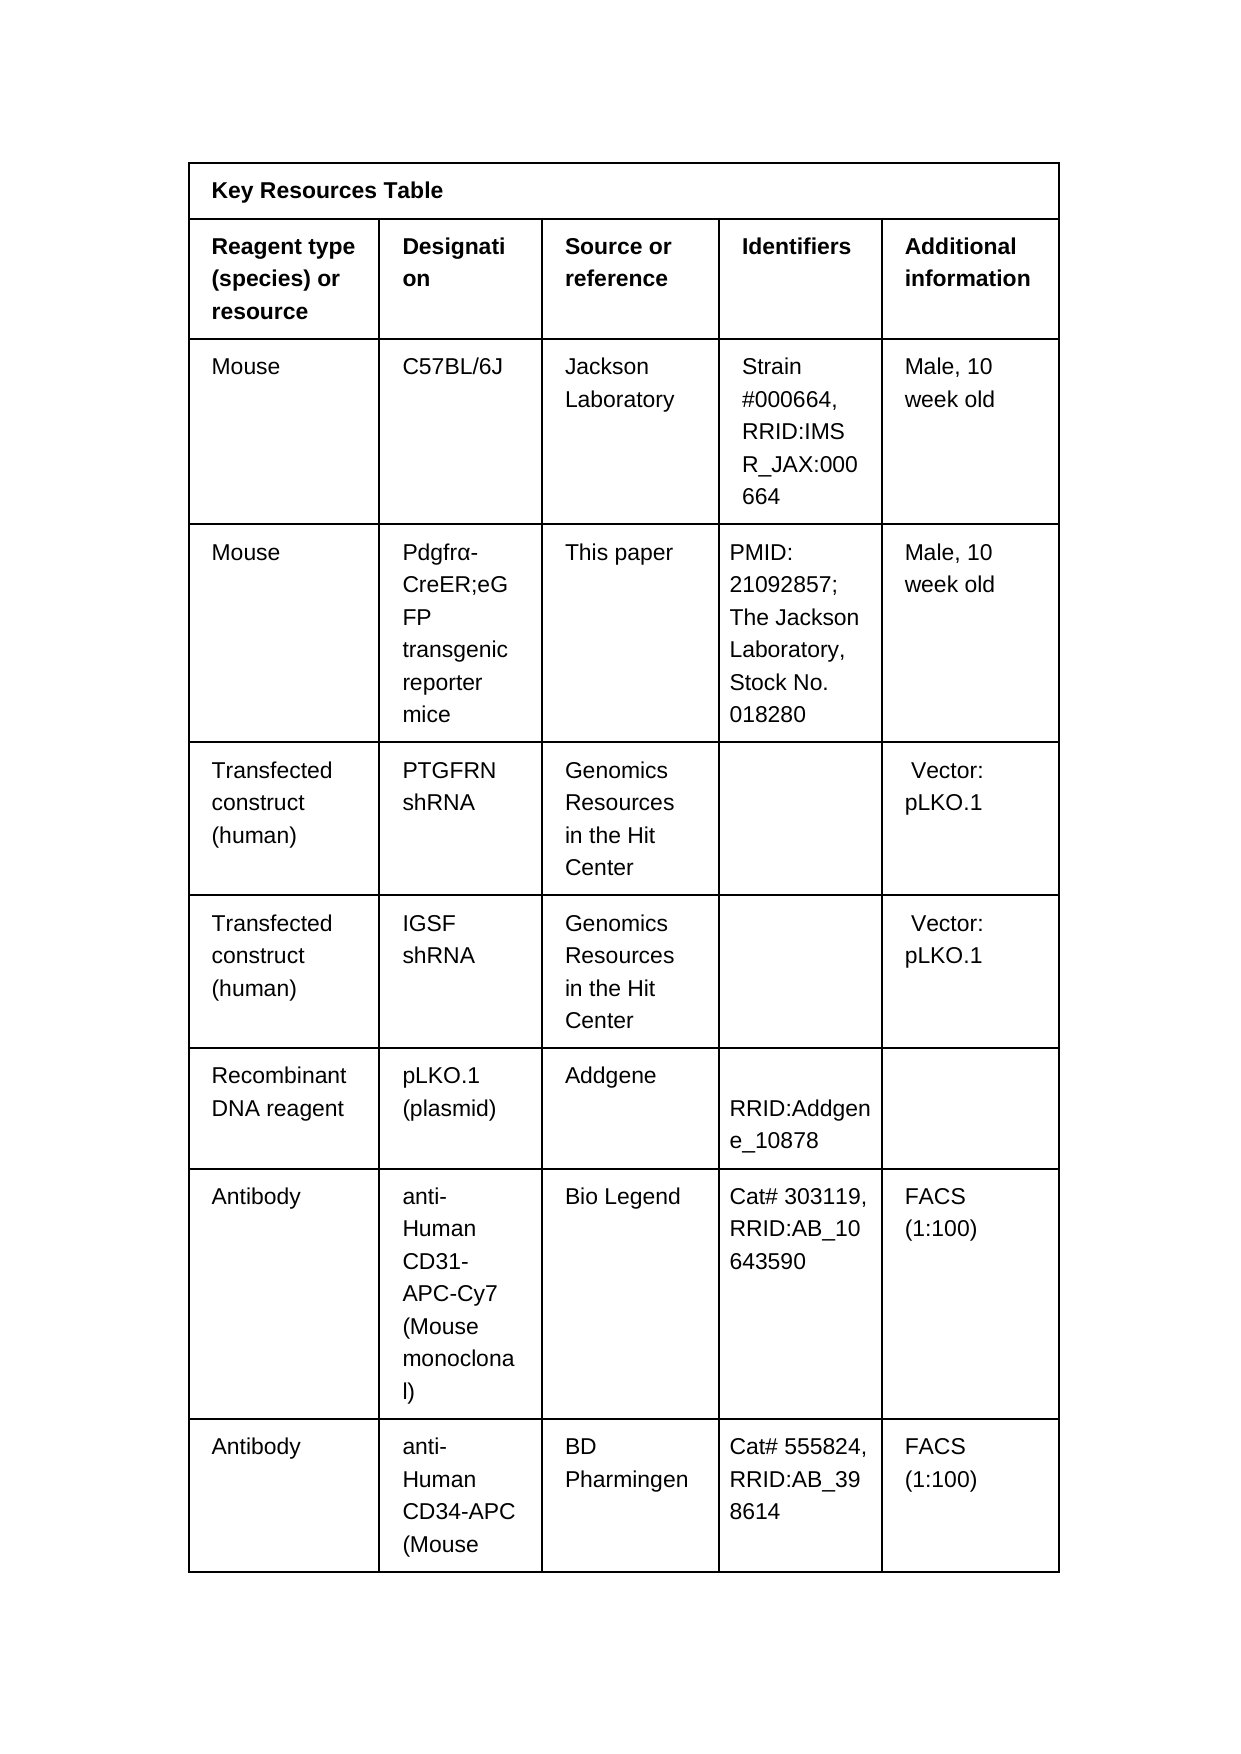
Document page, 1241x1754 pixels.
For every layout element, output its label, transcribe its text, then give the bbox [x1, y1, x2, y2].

table_cell Antibody [190, 1420, 378, 1571]
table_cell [380, 1420, 541, 1571]
table_cell This paper [543, 525, 718, 741]
table_cell Recombinant DNA reagent [190, 1049, 378, 1167]
table_cell pLKO.1 (plasmid) [380, 1049, 541, 1167]
table_cell Addgene [543, 1049, 718, 1167]
table_cell Genomics Resources in the Hit Center [543, 896, 718, 1047]
table_cell Pdgfrα-CreER;eGFP transgenic reporter mice [380, 525, 541, 741]
table_cell Male, 10 week old [883, 525, 1058, 741]
table_cell Genomics Resources in the Hit Center [543, 743, 718, 894]
table_cell Reagent type (species) or resource [190, 220, 378, 338]
table_cell Transfected construct (human) [190, 743, 378, 894]
table_cell Vector: pLKO.1 [883, 896, 1058, 1047]
table_cell Transfected construct (human) [190, 896, 378, 1047]
table_header Key Resources Table [190, 164, 1058, 217]
table_cell RRID:Addgene_10878 [720, 1049, 881, 1167]
table_cell Strain #000664, RRID:IMSR_JAX:000664 [720, 340, 881, 523]
table_cell [720, 896, 881, 1047]
table_cell FACS (1:100) [883, 1170, 1058, 1418]
table_cell PTGFRN shRNA [380, 743, 541, 894]
table_cell [720, 743, 881, 894]
table_cell C57BL/6J [380, 340, 541, 523]
table_cell IGSF shRNA [380, 896, 541, 1047]
table_cell Mouse [190, 340, 378, 523]
table_cell Source or reference [543, 220, 718, 338]
table_cell Jackson Laboratory [543, 340, 718, 523]
table_cell Vector: pLKO.1 [883, 743, 1058, 894]
table_cell BD Pharmingen [543, 1420, 718, 1571]
table_cell PMID: 21092857; The Jackson Laboratory, Stock No. 018280 [720, 525, 881, 741]
table_cell Male, 10 week old [883, 340, 1058, 523]
table_cell Identifiers [720, 220, 881, 338]
table_cell Designation [380, 220, 541, 338]
table_cell anti-Human CD31-APC-Cy7 (Mouse monoclonal) [380, 1170, 541, 1418]
table_cell [883, 1049, 1058, 1167]
table_cell Antibody [190, 1170, 378, 1418]
table_cell Additional information [883, 220, 1058, 338]
table_cell Mouse [190, 525, 378, 741]
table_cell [720, 1420, 881, 1571]
table_cell Cat# 303119, RRID:AB_10643590 [720, 1170, 881, 1418]
table_cell Bio Legend [543, 1170, 718, 1418]
table_cell FACS (1:100) [883, 1420, 1058, 1571]
